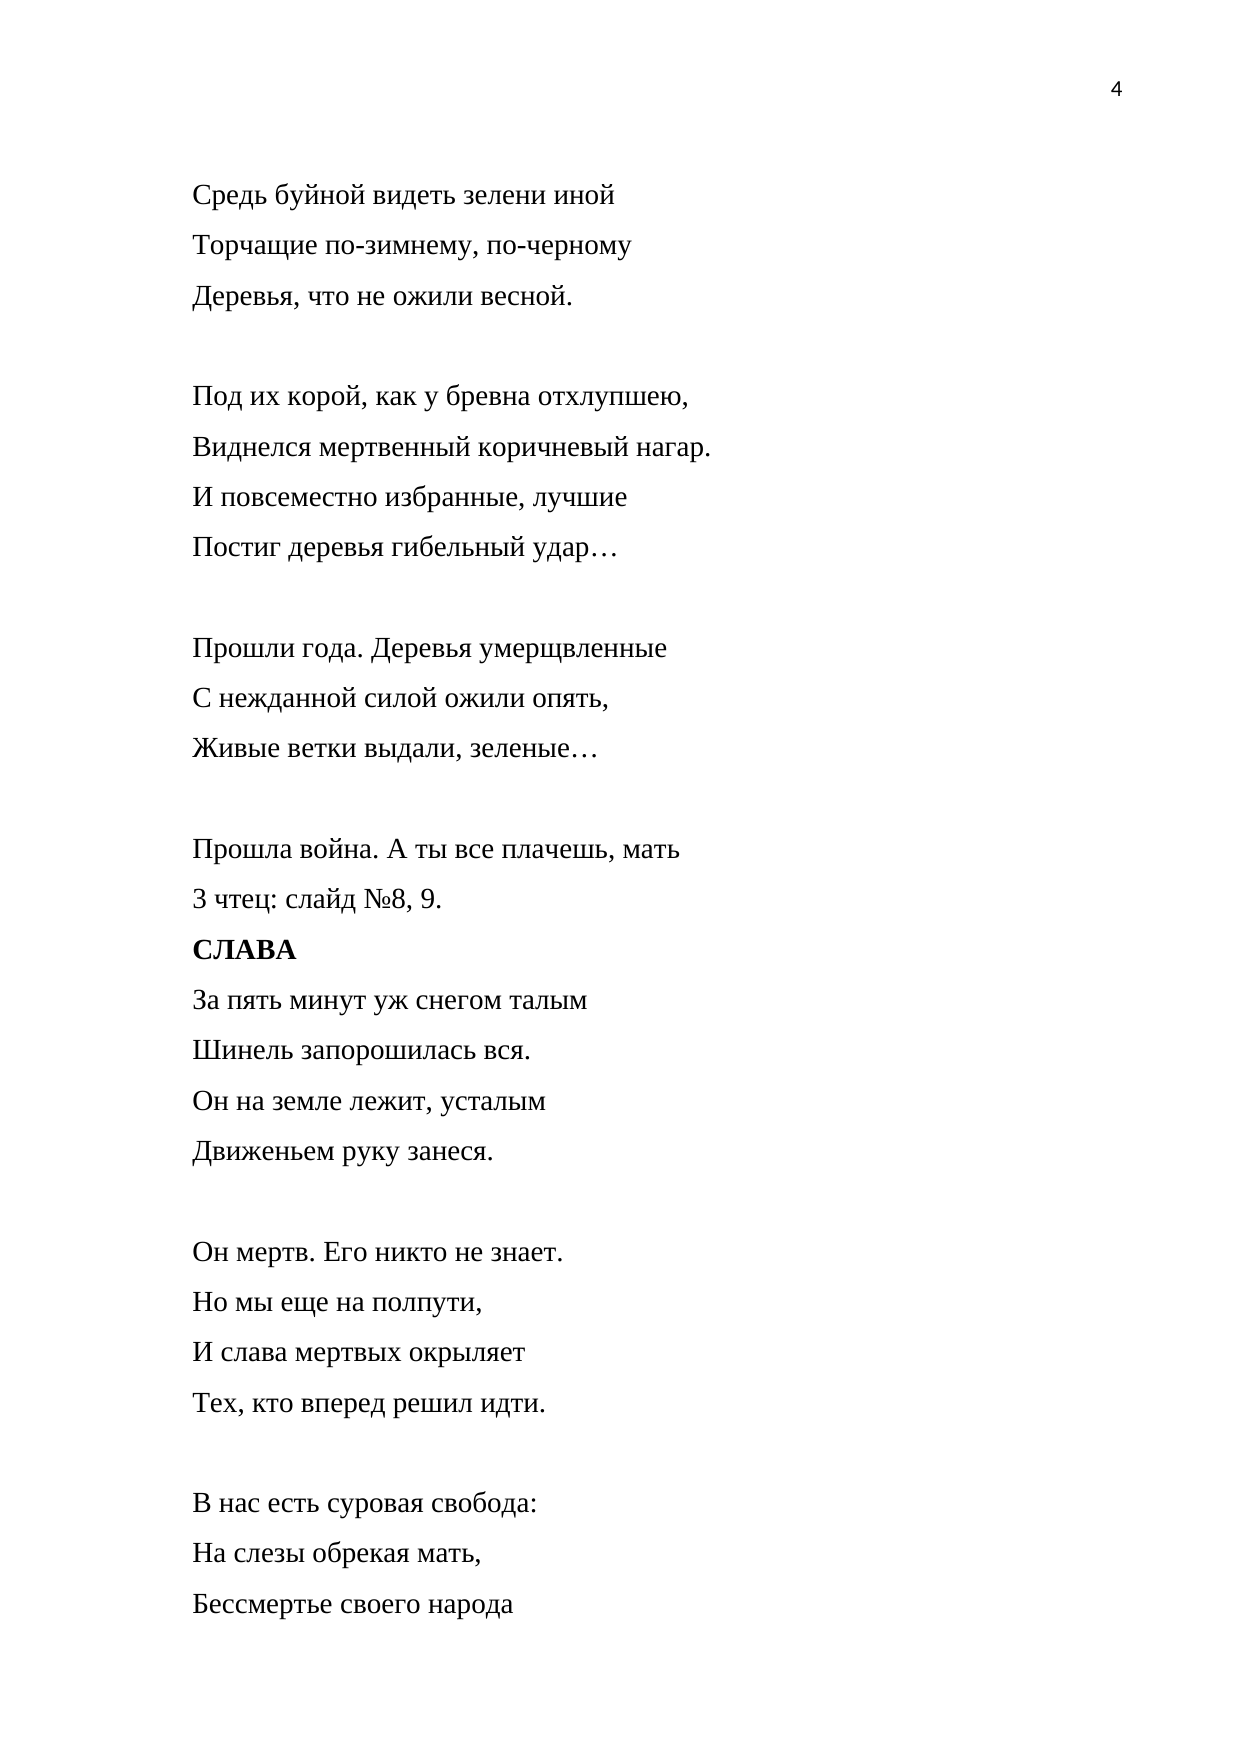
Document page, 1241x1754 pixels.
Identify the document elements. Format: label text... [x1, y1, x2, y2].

text Но мы еще на полпути, [118, 1284, 1122, 1318]
text За пять минут уж снегом талым [118, 982, 1122, 1016]
text Торчащие по-зимнему, по-черному [118, 227, 1122, 261]
text Прошли года. Деревья умерщвленные [118, 630, 1122, 663]
text С нежданной силой ожили опять, [118, 680, 1122, 714]
text На слезы обрекая мать, [118, 1536, 1122, 1569]
text Бессмертье своего народа [118, 1586, 1122, 1619]
text Движеньем руку занеся. [118, 1133, 1122, 1167]
text Живые ветки выдали, зеленые… [118, 731, 1122, 764]
text Тех, кто вперед решил идти. [118, 1385, 1122, 1418]
text В нас есть суровая свобода: [118, 1485, 1122, 1519]
text Средь буйной видеть зелени иной [118, 177, 1122, 211]
text Под их корой, как у бревна отхлупшею, [118, 378, 1122, 412]
text Он на земле лежит, усталым [118, 1083, 1122, 1116]
text Виднелся мертвенный коричневый нагар. [118, 429, 1122, 462]
text Деревья, что не ожили весной. [118, 278, 1122, 311]
text Постиг деревья гибельный удар… [118, 529, 1122, 563]
text И повсеместно избранные, лучшие [118, 479, 1122, 513]
text 3 чтец: слайд №8, 9. [118, 882, 1122, 915]
text Шинель запорошилась вся. [118, 1032, 1122, 1066]
text Он мертв. Его никто не знает. [118, 1234, 1122, 1267]
text Прошла война. А ты все плачешь, мать [118, 831, 1122, 865]
text СЛАВА [118, 932, 1122, 965]
text И слава мертвых окрыляет [118, 1334, 1122, 1368]
